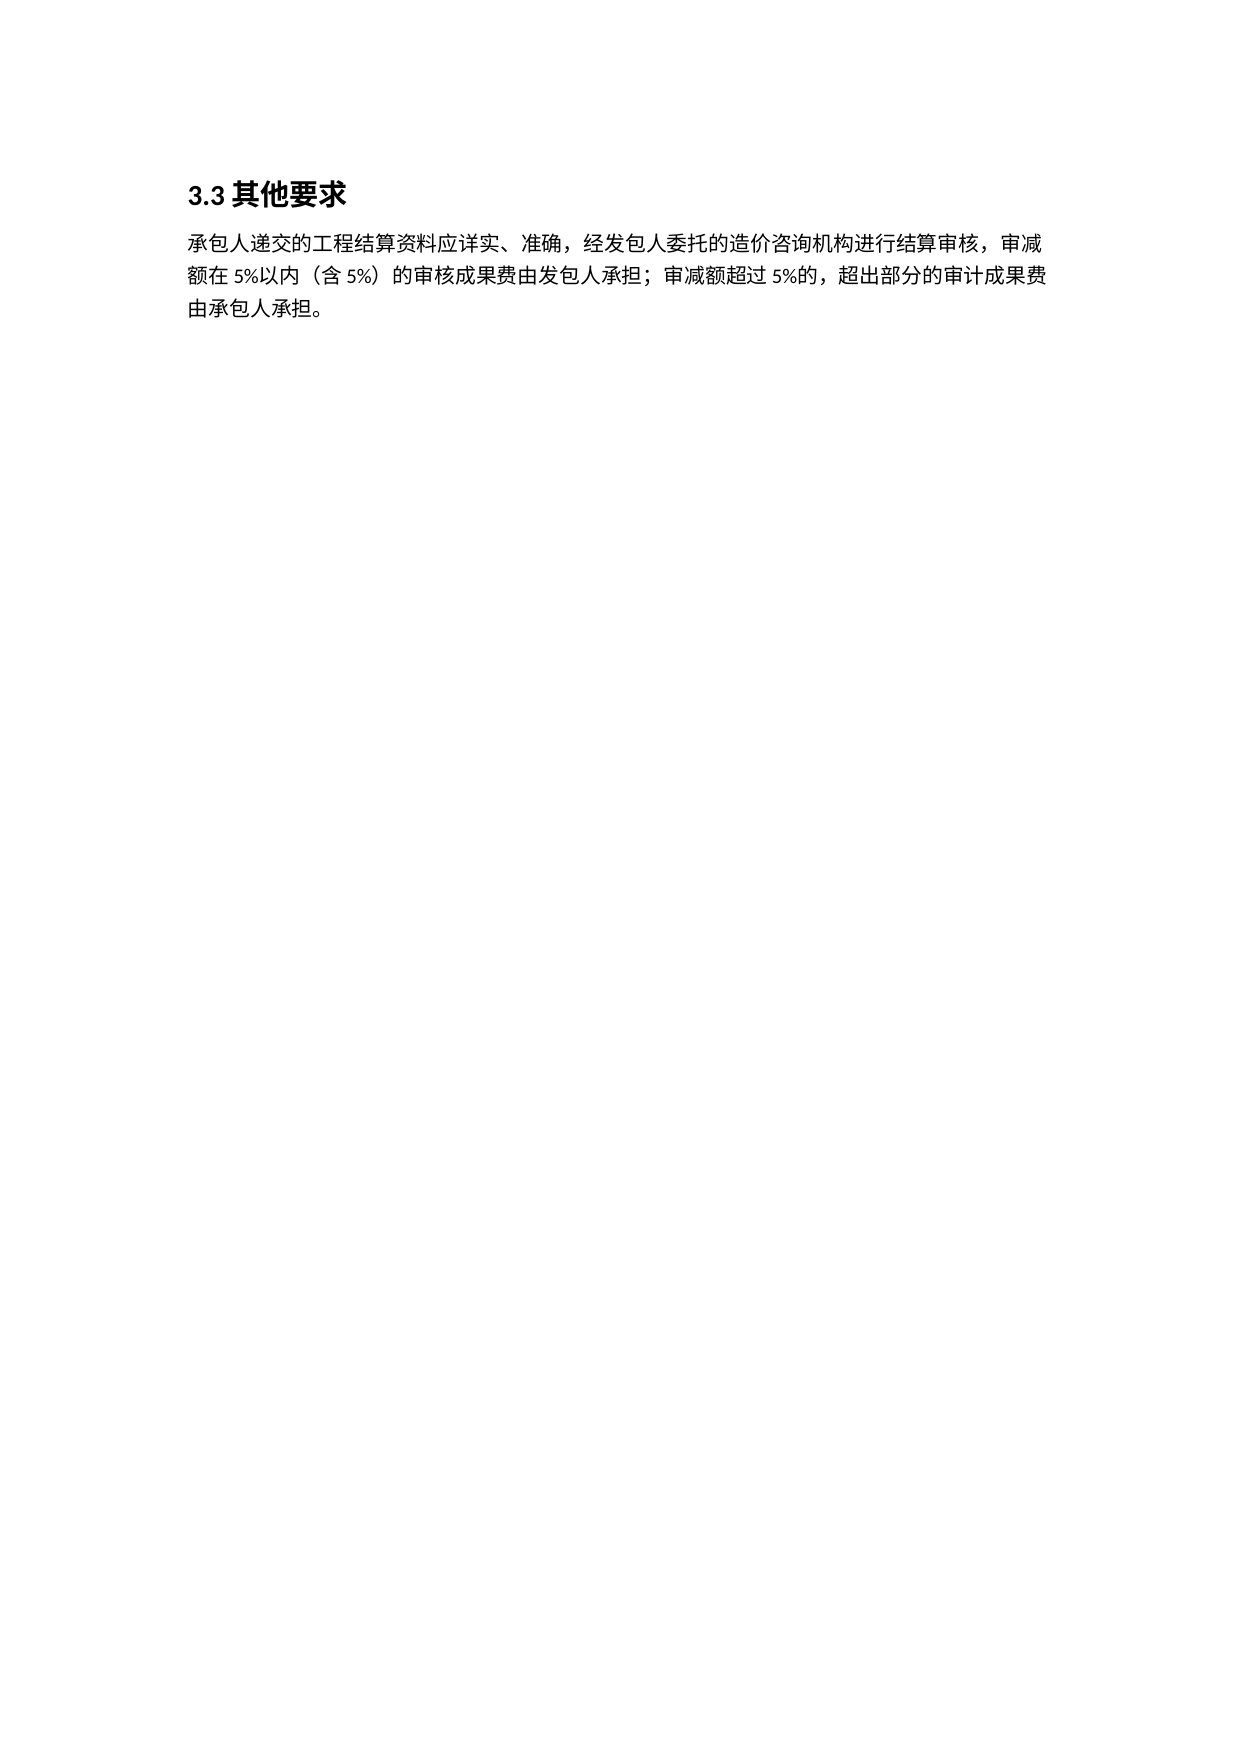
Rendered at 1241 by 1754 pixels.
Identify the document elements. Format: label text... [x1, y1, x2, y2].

text 3.3其他要求 [187, 162, 1053, 227]
text 承包人递交的工程结算资料应详实、准确，经发包人委托的造价咨询机构进行结算审核，审减额在5%以内（含5%）的审核成果费由发包人承担；审减额超过5%的，超出部分的审计成果费由承包人承担。 [187, 227, 1053, 324]
